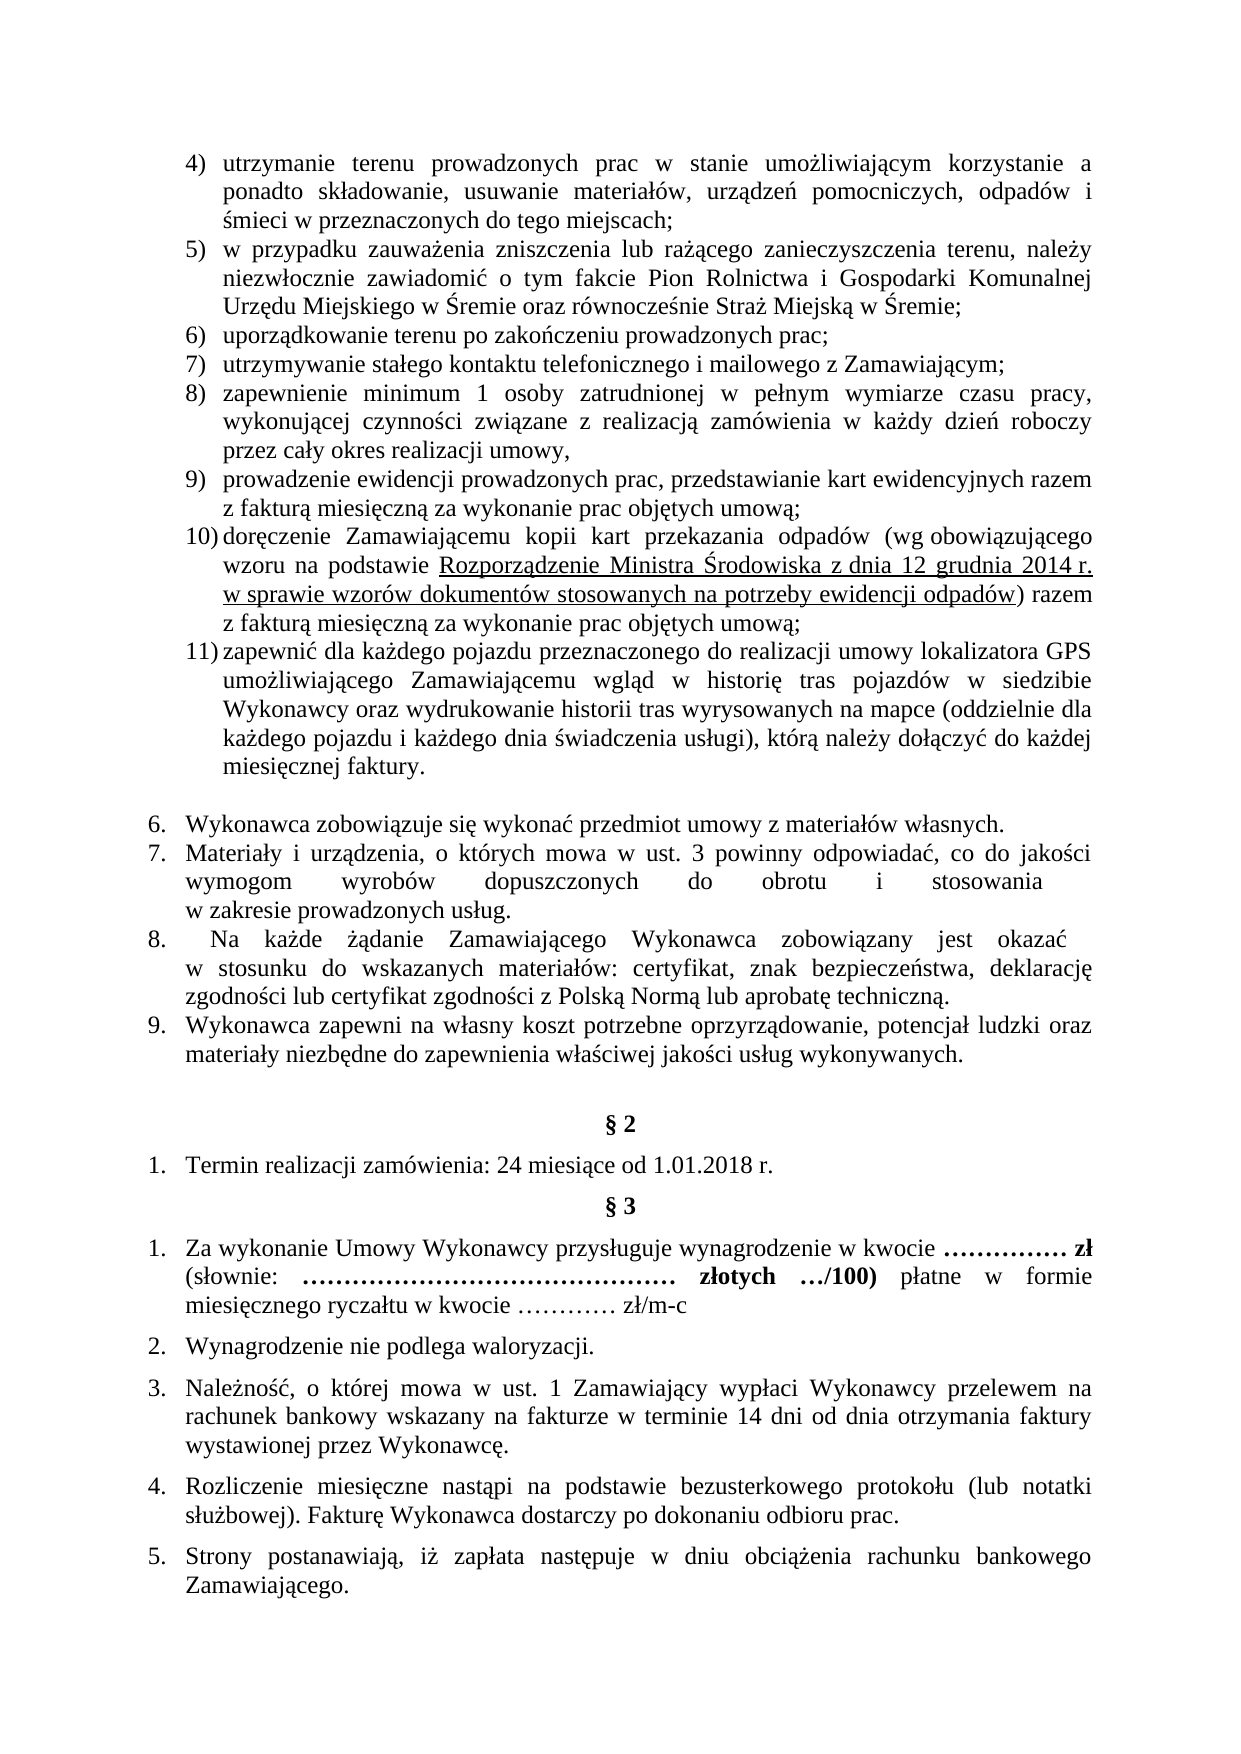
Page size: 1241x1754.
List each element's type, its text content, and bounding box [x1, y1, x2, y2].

text § 2 [148, 1109, 1093, 1138]
list prowadzenie ewidencji prowadzonych prac, przedstawianie kart ewidencyjnych razem z fakturą miesięczną za wykonanie prac objętych umową; [185, 464, 1093, 521]
list zapewnić dla każdego pojazdu przeznaczonego do realizacji umowy lokalizatora GPS umożliwiającego Zamawiającemu wgląd w historię tras pojazdów w siedzibie Wykonawcy oraz wydrukowanie historii tras wyrysowanych na mapce (oddzielnie dla każdego pojazdu i każdego dnia świadczenia usługi), którą należy dołączyć do każdej miesięcznej faktury. [185, 636, 1093, 780]
list doręczenie Zamawiającemu kopii kart przekazania odpadów (wg obowiązującego wzoru na podstawie Rozporządzenie Ministra Środowiska z dnia 12 grudnia 2014 r. w sprawie wzorów dokumentów stosowanych na potrzeby ewidencji odpadów) razem z fakturą miesięczną za wykonanie prac objętych umową; [185, 521, 1093, 636]
text § 3 [148, 1191, 1093, 1220]
list zapewnienie minimum 1 osoby zatrudnionej w pełnym wymiarze czasu pracy, wykonującej czynności związane z realizacją zamówienia w każdy dzień roboczy przez cały okres realizacji umowy, [185, 378, 1093, 464]
list Na każde żądanie Zamawiającego Wykonawca zobowiązany jest okazać w stosunku do wskazanych materiałów: certyfikat, znak bezpieczeństwa, deklarację zgodności lub certyfikat zgodności z Polską Normą lub aprobatę techniczną. [148, 924, 1093, 1010]
list Wykonawca zapewni na własny koszt potrzebne oprzyrządowanie, potencjał ludzki oraz materiały niezbędne do zapewnienia właściwej jakości usług wykonywanych. [148, 1010, 1093, 1068]
list Wynagrodzenie nie podlega waloryzacji. [148, 1331, 1093, 1360]
list Za wykonanie Umowy Wykonawcy przysługuje wynagrodzenie w kwocie …………… zł (słownie: ……………………………………… złotych …/100) płatne w formie miesięcznego ryczałtu w kwocie ………… zł/m-c [148, 1233, 1093, 1319]
list Materiały i urządzenia, o których mowa w ust. 3 powinny odpowiadać, co do jakości wymogom wyrobów dopuszczonych do obrotu i stosowania w zakresie prowadzonych usług. [148, 838, 1093, 924]
list Wykonawca zobowiązuje się wykonać przedmiot umowy z materiałów własnych. [148, 809, 1093, 838]
list Strony postanawiają, iż zapłata następuje w dniu obciążenia rachunku bankowego Zamawiającego. [148, 1541, 1093, 1599]
list w przypadku zauważenia zniszczenia lub rażącego zanieczyszczenia terenu, należy niezwłocznie zawiadomić o tym fakcie Pion Rolnictwa i Gospodarki Komunalnej Urzędu Miejskiego w Śremie oraz równocześnie Straż Miejską w Śremie; [185, 234, 1093, 320]
list utrzymanie terenu prowadzonych prac w stanie umożliwiającym korzystanie a ponadto składowanie, usuwanie materiałów, urządzeń pomocniczych, odpadów i śmieci w przeznaczonych do tego miejscach; [185, 148, 1093, 234]
list Termin realizacji zamówienia: 24 miesiące od 1.01.2018 r. [148, 1150, 1093, 1179]
list utrzymywanie stałego kontaktu telefonicznego i mailowego z Zamawiającym; [185, 349, 1093, 378]
list Należność, o której mowa w ust. 1 Zamawiający wypłaci Wykonawcy przelewem na rachunek bankowy wskazany na fakturze w terminie 14 dni od dnia otrzymania faktury wystawionej przez Wykonawcę. [148, 1373, 1093, 1459]
list Rozliczenie miesięczne nastąpi na podstawie bezusterkowego protokołu (lub notatki służbowej). Fakturę Wykonawca dostarczy po dokonaniu odbioru prac. [148, 1471, 1093, 1529]
list uporządkowanie terenu po zakończeniu prowadzonych prac; [185, 320, 1093, 349]
